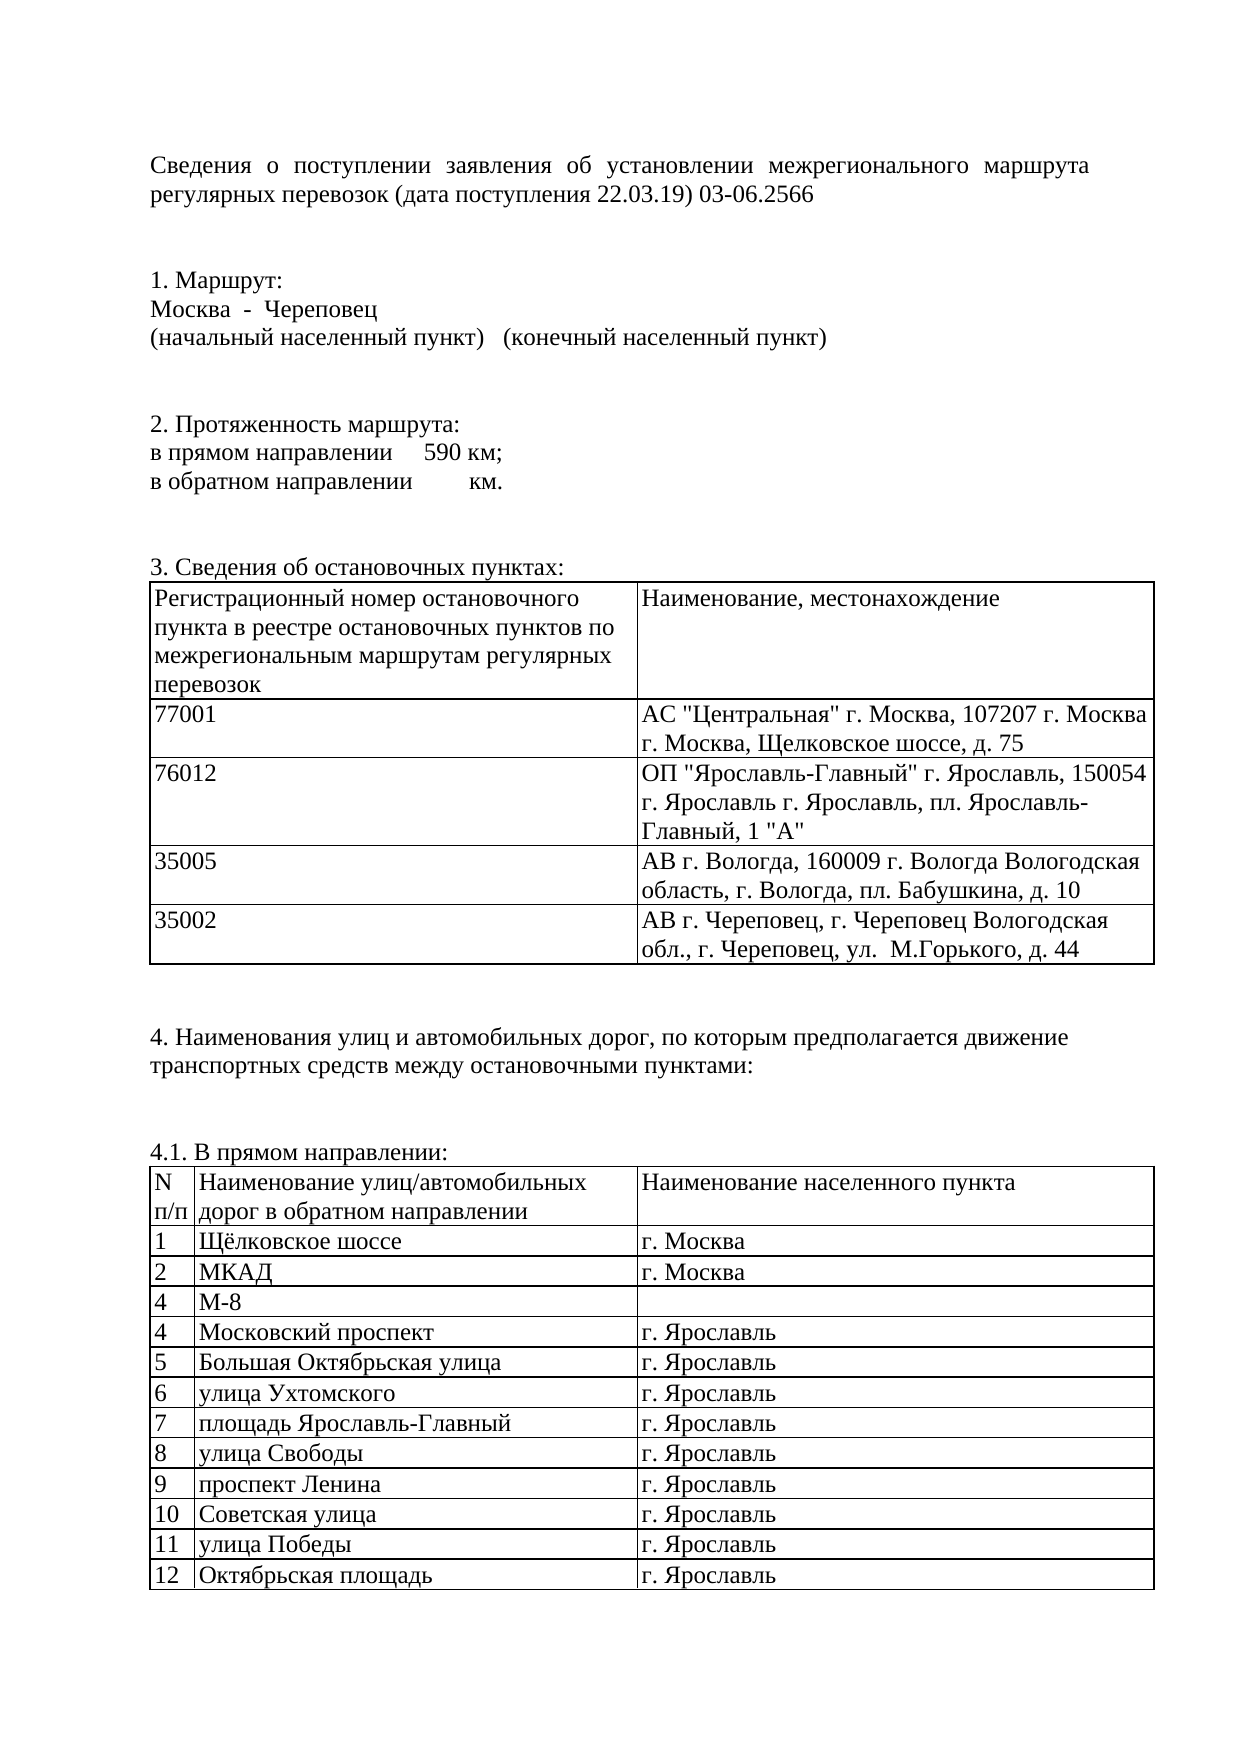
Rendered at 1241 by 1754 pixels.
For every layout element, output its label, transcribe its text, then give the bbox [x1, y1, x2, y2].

table_cell г. Ярославль [638, 1530, 1153, 1558]
table_cell 10 [151, 1499, 194, 1528]
table_cell [638, 1287, 1153, 1316]
table_cell г. Ярославль [638, 1438, 1153, 1467]
table_cell МКАД [195, 1257, 637, 1285]
table_cell 35002 [151, 905, 637, 963]
table_cell АВ г. Вологда, 160009 г. Вологда Вологодская область, г. Вологда, пл. Бабушкина, д. 10 [638, 846, 1153, 904]
table_cell М-8 [195, 1287, 637, 1316]
text 3. Сведения об остановочных пунктах: [150, 552, 1090, 581]
table_cell г. Ярославль [638, 1408, 1153, 1437]
table_cell проспект Ленина [195, 1469, 637, 1497]
table_header Наименование населенного пункта [638, 1167, 1153, 1225]
table_cell ОП "Ярославль-Главный" г. Ярославль, 150054 г. Ярославль г. Ярославль, пл. Ярославль-Главный, 1 "А" [638, 758, 1153, 845]
table_cell улица Ухтомского [195, 1378, 637, 1407]
table_cell 1 [151, 1226, 194, 1255]
table_cell 9 [151, 1469, 194, 1497]
table_cell г. Москва [638, 1257, 1153, 1285]
text 4. Наименования улиц и автомобильных дорог, по которым предполагается движение транспортных средств между остановочными пунктами: [150, 1022, 1090, 1079]
table_cell 5 [151, 1348, 194, 1376]
table_cell Щёлковское шоссе [195, 1226, 637, 1255]
table_cell 35005 [151, 846, 637, 904]
table_cell 11 [151, 1530, 194, 1558]
table_cell 7 [151, 1408, 194, 1437]
table_cell 8 [151, 1438, 194, 1467]
text Сведения о поступлении заявления об установлении межрегионального маршрута регулярных перевозок (дата поступления 22.03.19) 03-06.2566 [150, 150, 1090, 207]
text 4.1. В прямом направлении: [150, 1137, 1090, 1166]
table_cell г. Ярославль [638, 1317, 1153, 1346]
table_cell Большая Октябрьская улица [195, 1348, 637, 1376]
table_cell АВ г. Череповец, г. Череповец Вологодская обл., г. Череповец, ул. М.Горького, д. 44 [638, 905, 1153, 963]
table_cell улица Победы [195, 1530, 637, 1558]
table_cell 2 [151, 1257, 194, 1285]
text 2. Протяженность маршрута: [150, 409, 1090, 437]
table_cell 12 [151, 1560, 194, 1588]
table_header Наименование улиц/автомобильных дорог в обратном направлении [195, 1167, 637, 1225]
table_header N п/п [151, 1167, 194, 1225]
table_cell АС "Центральная" г. Москва, 107207 г. Москва г. Москва, Щелковское шоссе, д. 75 [638, 700, 1153, 757]
text (начальный населенный пункт) (конечный населенный пункт) [150, 322, 1090, 351]
table_cell г. Ярославль [638, 1469, 1153, 1497]
table_cell улица Свободы [195, 1438, 637, 1467]
table_cell 77001 [151, 700, 637, 757]
text Москва - Череповец [150, 294, 1090, 322]
table_cell 4 [151, 1317, 194, 1346]
table_header Наименование, местонахождение [638, 583, 1153, 698]
table_cell 4 [151, 1287, 194, 1316]
text в обратном направлении км. [150, 466, 1090, 495]
table_cell г. Москва [638, 1226, 1153, 1255]
table_cell г. Ярославль [638, 1348, 1153, 1376]
text 1. Маршрут: [150, 265, 1090, 294]
table_cell Советская улица [195, 1499, 637, 1528]
table_cell площадь Ярославль-Главный [195, 1408, 637, 1437]
text в прямом направлении 590 км; [150, 437, 1090, 466]
table_cell 76012 [151, 758, 637, 845]
table_cell 6 [151, 1378, 194, 1407]
table_cell г. Ярославль [638, 1560, 1153, 1588]
table_cell Московский проспект [195, 1317, 637, 1346]
table_cell Октябрьская площадь [195, 1560, 637, 1588]
table_header Регистрационный номер остановочного пункта в реестре остановочных пунктов по межрегиональным маршрутам регулярных перевозок [151, 583, 637, 698]
table_cell г. Ярославль [638, 1499, 1153, 1528]
table_cell г. Ярославль [638, 1378, 1153, 1407]
